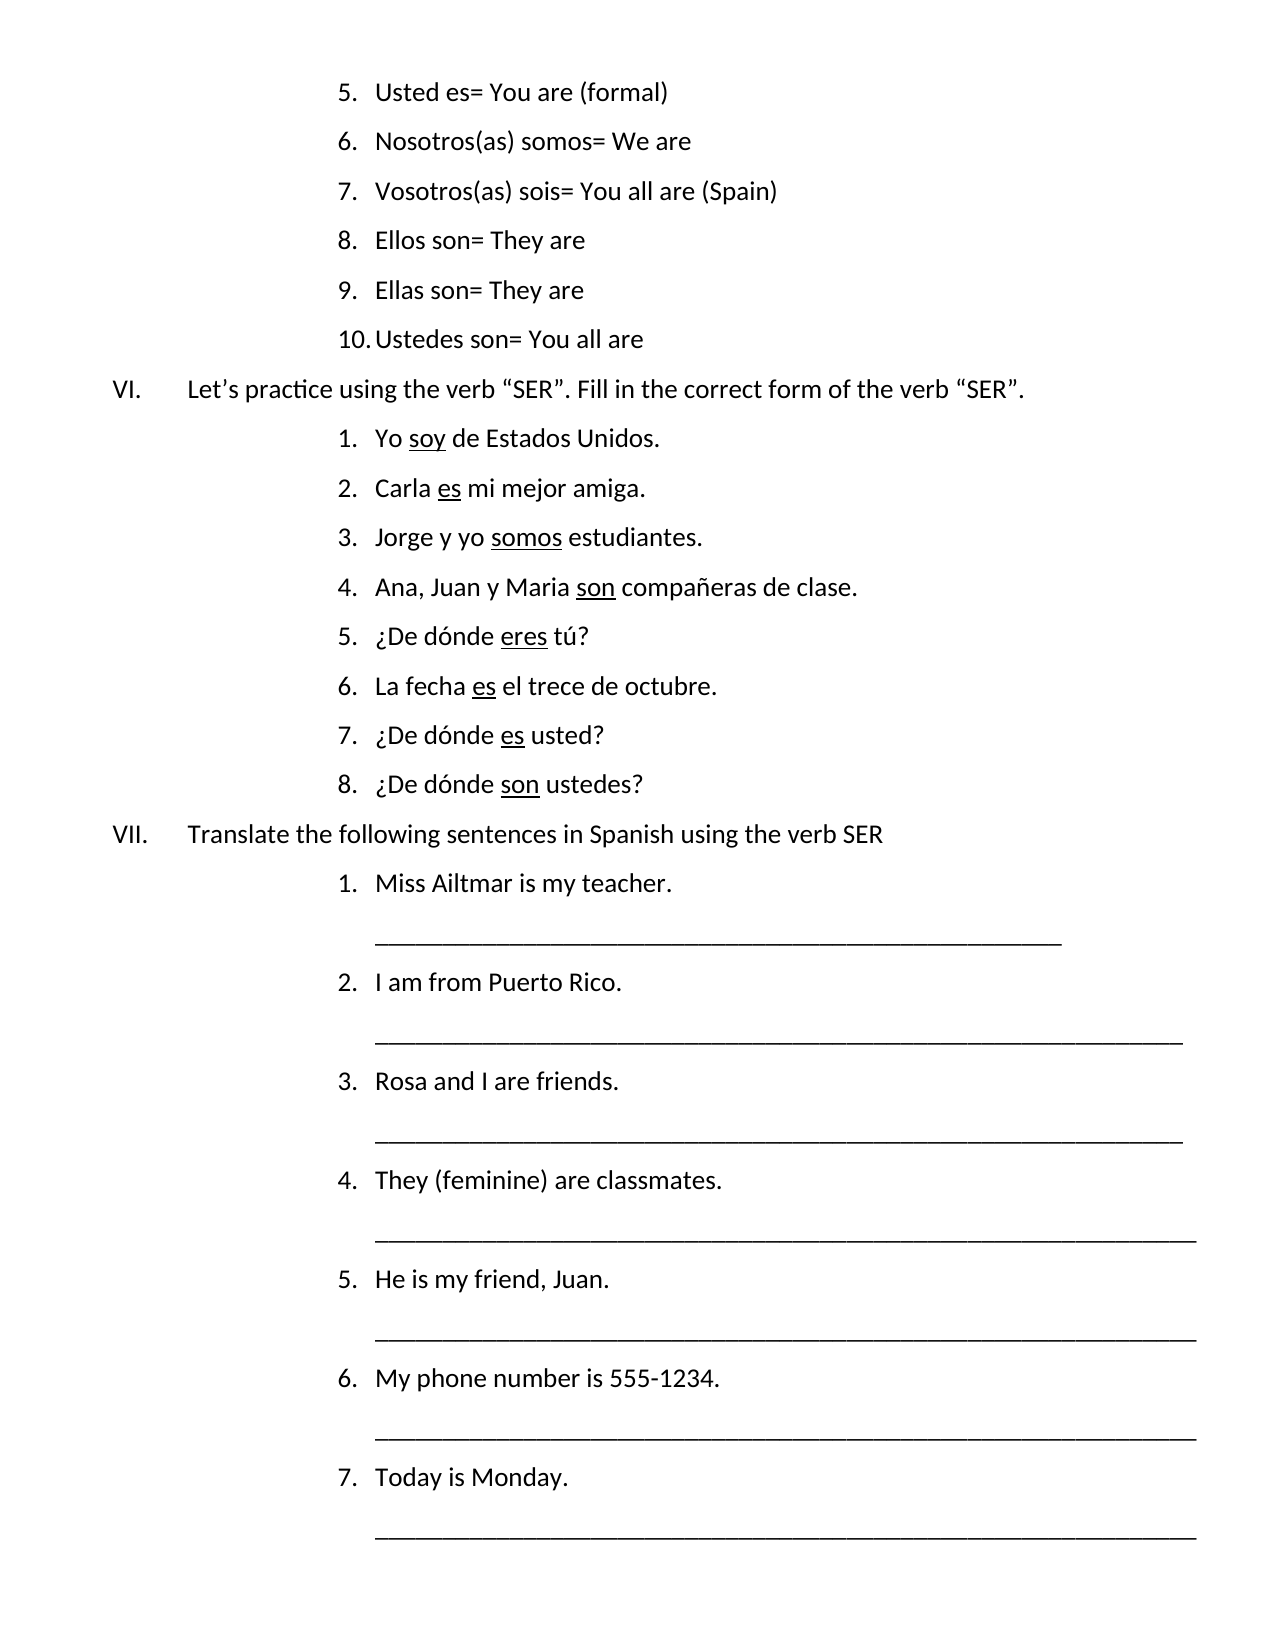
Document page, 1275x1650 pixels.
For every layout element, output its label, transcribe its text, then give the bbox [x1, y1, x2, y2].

list Ellas son= They are [337, 273, 1200, 306]
list ¿De dónde es usted? [337, 718, 1200, 751]
list Usted es= You are (formal) [337, 75, 1200, 108]
list He is my friend, Juan. _____________________________________________________________ [337, 1262, 1200, 1345]
list Rosa and I are friends. ____________________________________________________________ [337, 1064, 1200, 1147]
list ¿De dónde eres tú? [337, 619, 1200, 652]
list Ana, Juan y Maria son compañeras de clase. [337, 570, 1200, 603]
list Yo soy de Estados Unidos. [337, 421, 1200, 454]
list Let’s practice using the verb “SER”. Fill in the correct form of the verb “SER”. [112, 372, 1200, 405]
list I am from Puerto Rico. ____________________________________________________________ [337, 966, 1200, 1048]
list Vosotros(as) sois= You all are (Spain) [337, 174, 1200, 207]
list Carla es mi mejor amiga. [337, 471, 1200, 504]
list Jorge y yo somos estudiantes. [337, 520, 1200, 553]
list Translate the following sentences in Spanish using the verb SER [112, 817, 1200, 850]
list ¿De dónde son ustedes? [337, 768, 1200, 801]
list Nosotros(as) somos= We are [337, 124, 1200, 157]
list Ellos son= They are [337, 223, 1200, 256]
list My phone number is 555-1234. _____________________________________________________________ [337, 1361, 1200, 1444]
list La fecha es el trece de octubre. [337, 669, 1200, 702]
list Ustedes son= You all are [337, 322, 1200, 355]
list Miss Ailtmar is my teacher. ___________________________________________________ [337, 867, 1200, 949]
list They (feminine) are classmates. _____________________________________________________________ [337, 1163, 1200, 1246]
list Today is Monday. _____________________________________________________________ [337, 1460, 1200, 1543]
